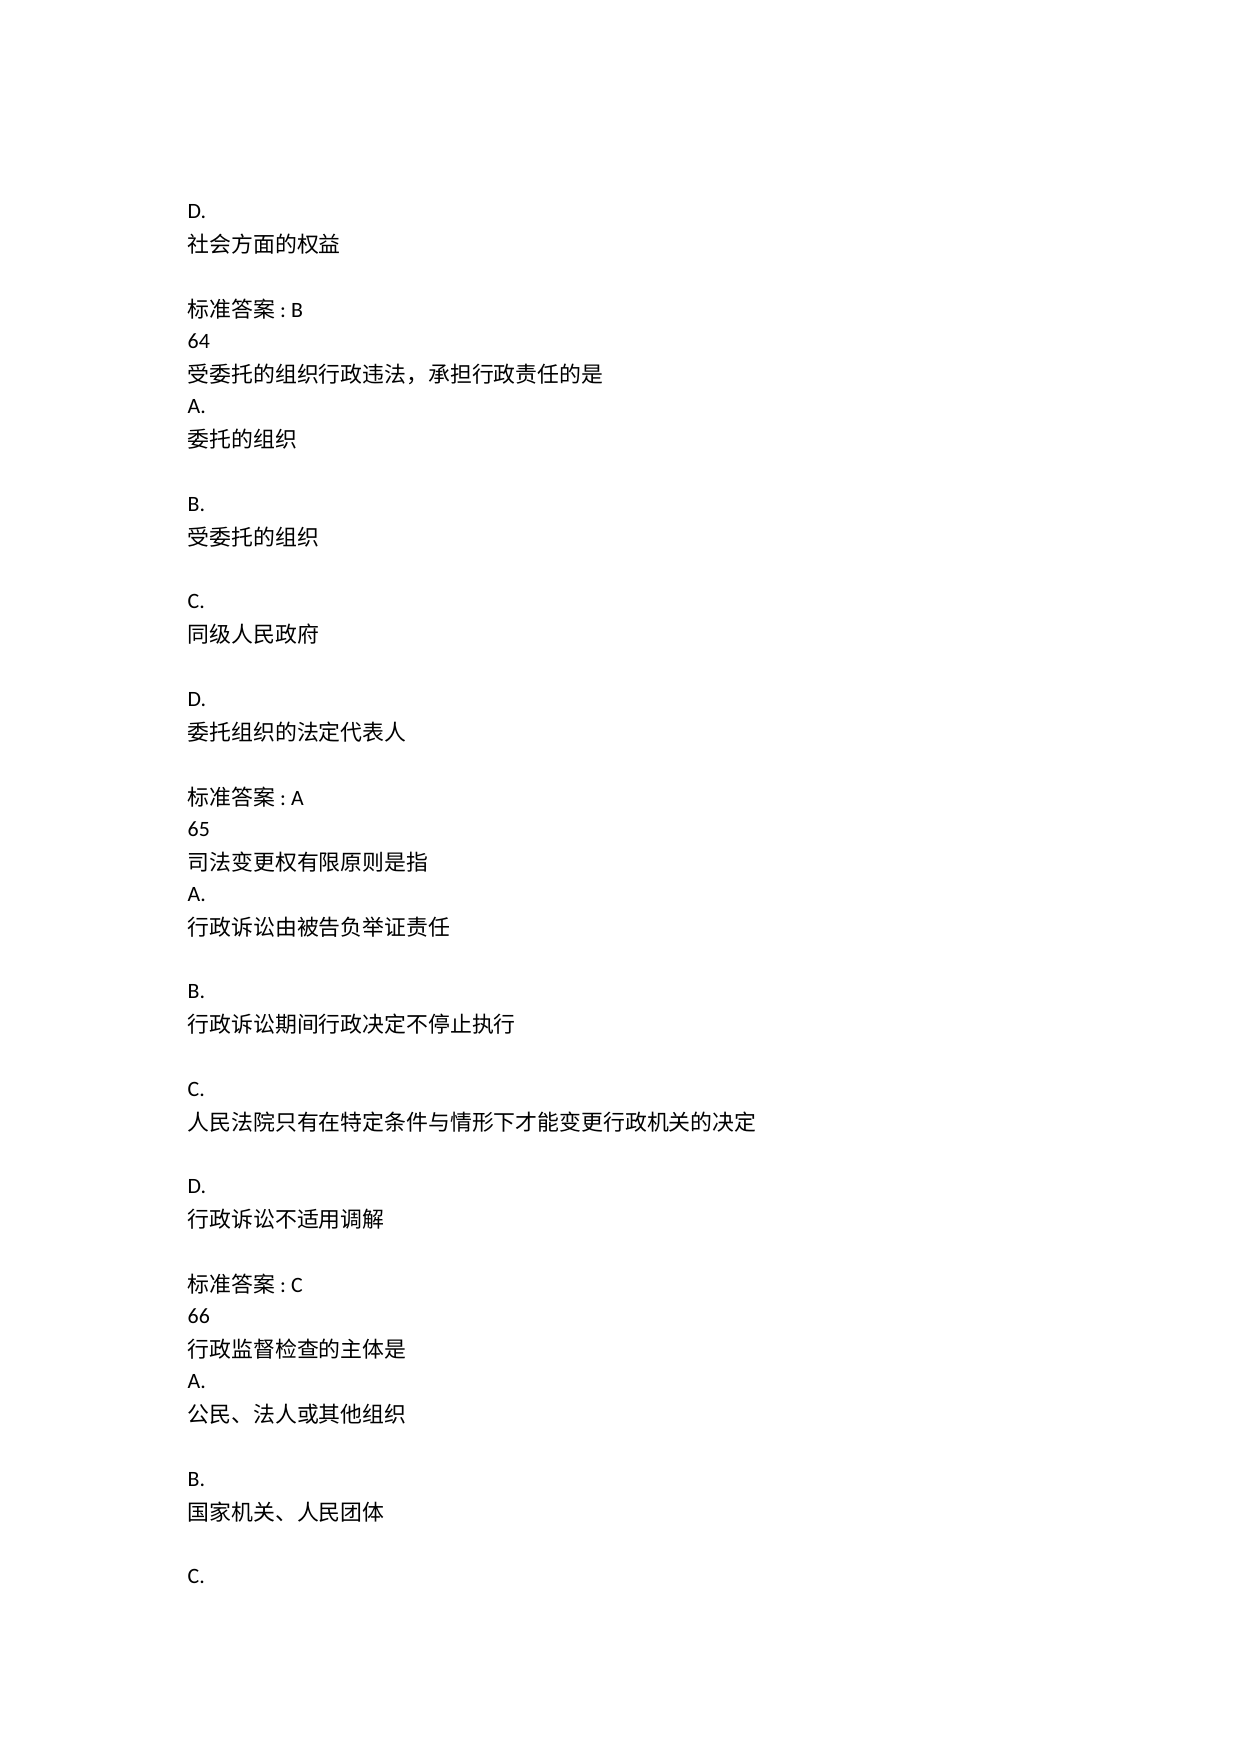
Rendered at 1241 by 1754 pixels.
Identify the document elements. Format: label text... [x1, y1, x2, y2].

text 社会方面的权益 [187, 227, 1053, 259]
text 标准答案 : B [187, 292, 1053, 324]
text D. [187, 1169, 1053, 1202]
text 标准答案 : A [187, 779, 1053, 812]
text 受委托的组织 [187, 519, 1053, 552]
text 国家机关、人民团体 [187, 1494, 1053, 1527]
text 司法变更权有限原则是指 [187, 844, 1053, 877]
text 同级人民政府 [187, 617, 1053, 649]
text D. [187, 682, 1053, 714]
text C. [187, 1072, 1053, 1104]
text C. [187, 584, 1053, 617]
text 委托的组织 [187, 422, 1053, 454]
text B. [187, 487, 1053, 519]
text A. [187, 877, 1053, 909]
text 行政诉讼不适用调解 [187, 1202, 1053, 1234]
text 行政诉讼期间行政决定不停止执行 [187, 1007, 1053, 1039]
text D. [187, 194, 1053, 227]
text 64 [187, 324, 1053, 357]
text 66 [187, 1299, 1053, 1332]
text 公民、法人或其他组织 [187, 1397, 1053, 1429]
text B. [187, 1462, 1053, 1494]
text C. [187, 1559, 1053, 1592]
text 委托组织的法定代表人 [187, 714, 1053, 747]
text 标准答案 : C [187, 1267, 1053, 1299]
text 65 [187, 812, 1053, 844]
text 受委托的组织行政违法，承担行政责任的是 [187, 357, 1053, 389]
text 人民法院只有在特定条件与情形下才能变更行政机关的决定 [187, 1104, 1053, 1137]
text 行政诉讼由被告负举证责任 [187, 909, 1053, 942]
text 行政监督检查的主体是 [187, 1332, 1053, 1364]
text A. [187, 389, 1053, 422]
text A. [187, 1364, 1053, 1397]
text B. [187, 974, 1053, 1007]
